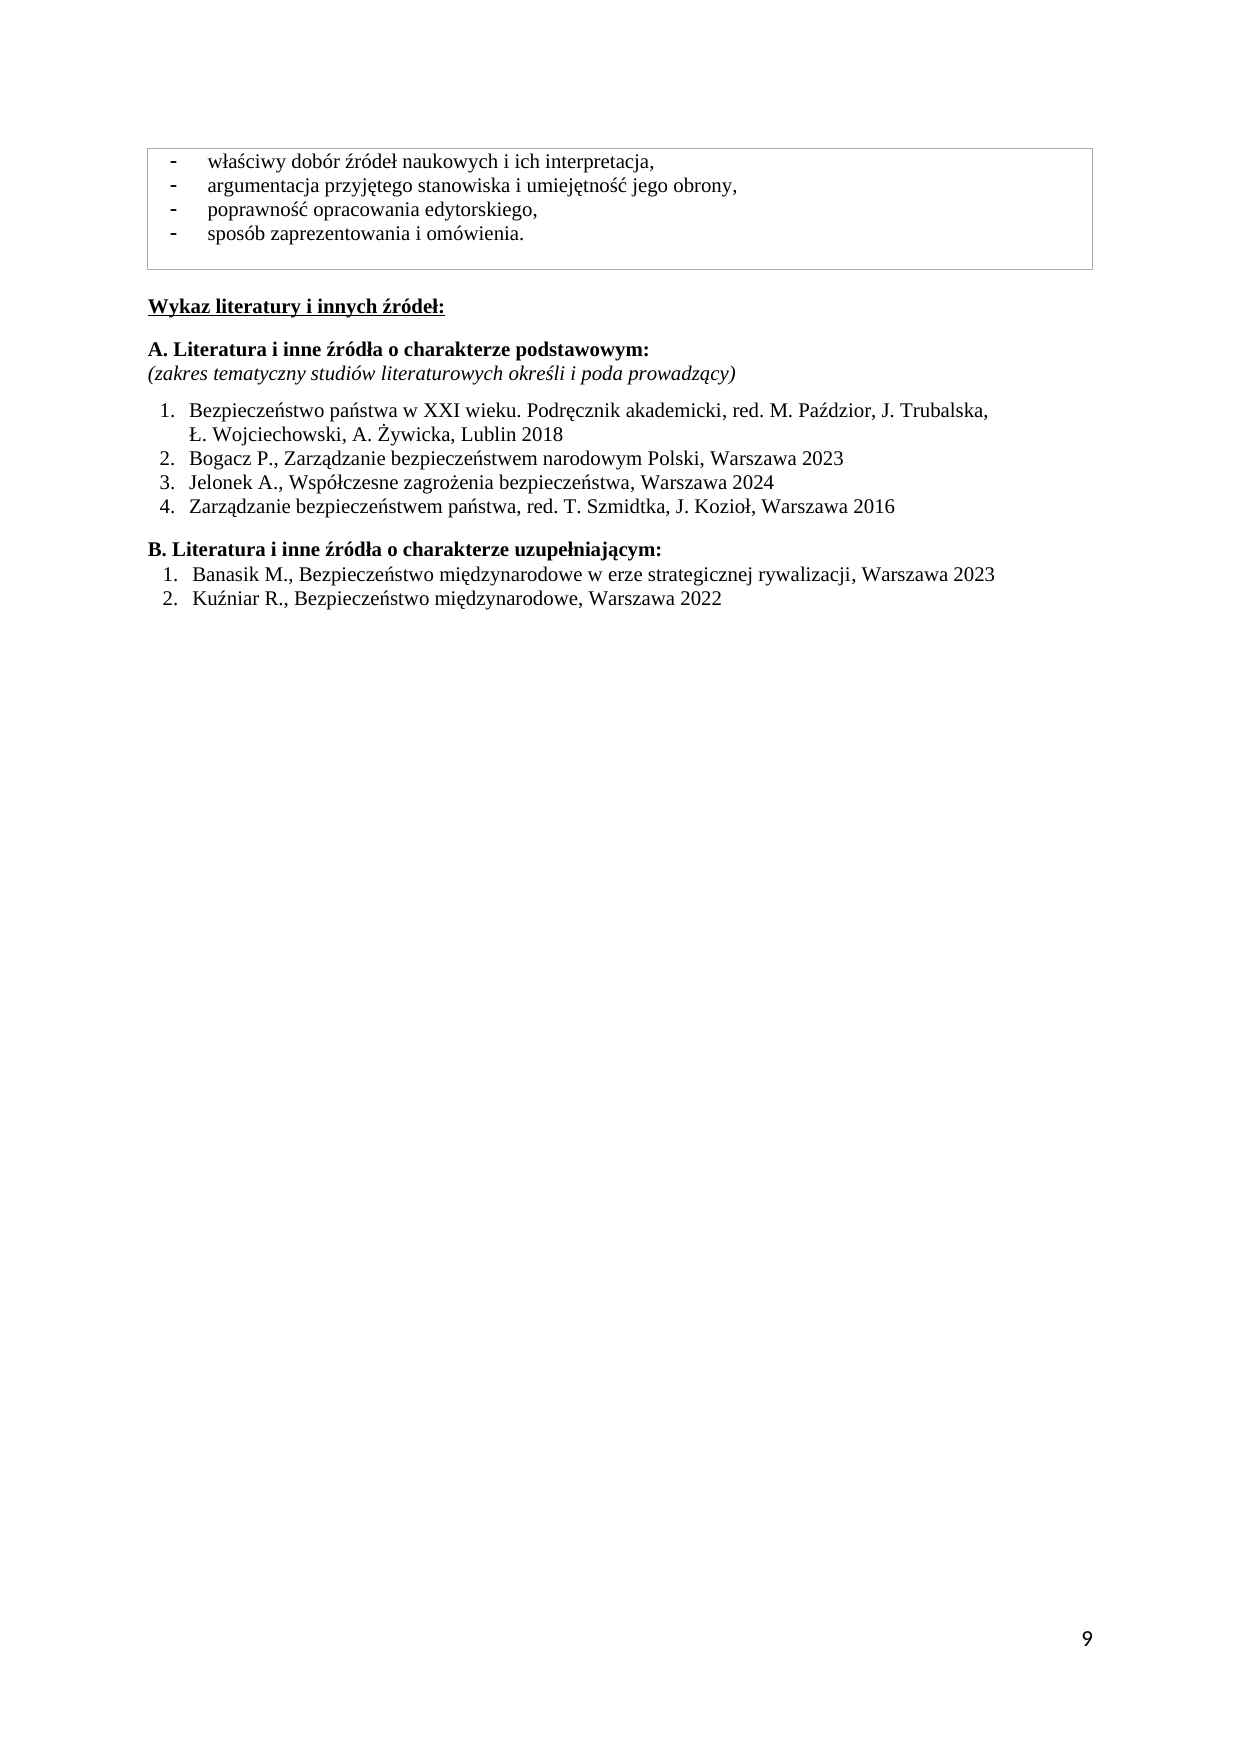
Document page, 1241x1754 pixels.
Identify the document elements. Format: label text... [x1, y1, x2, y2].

list Banasik M., Bezpieczeństwo międzynarodowe w erze strategicznej rywalizacji, Warszawa 2023 [162, 561, 1093, 586]
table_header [148, 149, 1092, 269]
text Wykaz literatury i innych źródeł: [148, 294, 1093, 318]
list Jelonek A., Współczesne zagrożenia bezpieczeństwa, Warszawa 2024 [159, 470, 1063, 494]
text B. Literatura i inne źródła o charakterze uzupełniającym: [148, 537, 1093, 561]
list Zarządzanie bezpieczeństwem państwa, red. T. Szmidtka, J. Kozioł, Warszawa 2016 [159, 494, 1063, 518]
list Bezpieczeństwo państwa w XXI wieku. Podręcznik akademicki, red. M. Paździor, J. Trubalska, Ł. Wojciechowski, A. Żywicka, Lublin 2018 [159, 398, 1063, 446]
list Kuźniar R., Bezpieczeństwo międzynarodowe, Warszawa 2022 [162, 586, 1093, 609]
text (zakres tematyczny studiów literaturowych określi i poda prowadzący) [148, 361, 1093, 385]
text A. Literatura i inne źródła o charakterze podstawowym: [148, 337, 1093, 361]
list Bogacz P., Zarządzanie bezpieczeństwem narodowym Polski, Warszawa 2023 [159, 446, 1063, 470]
